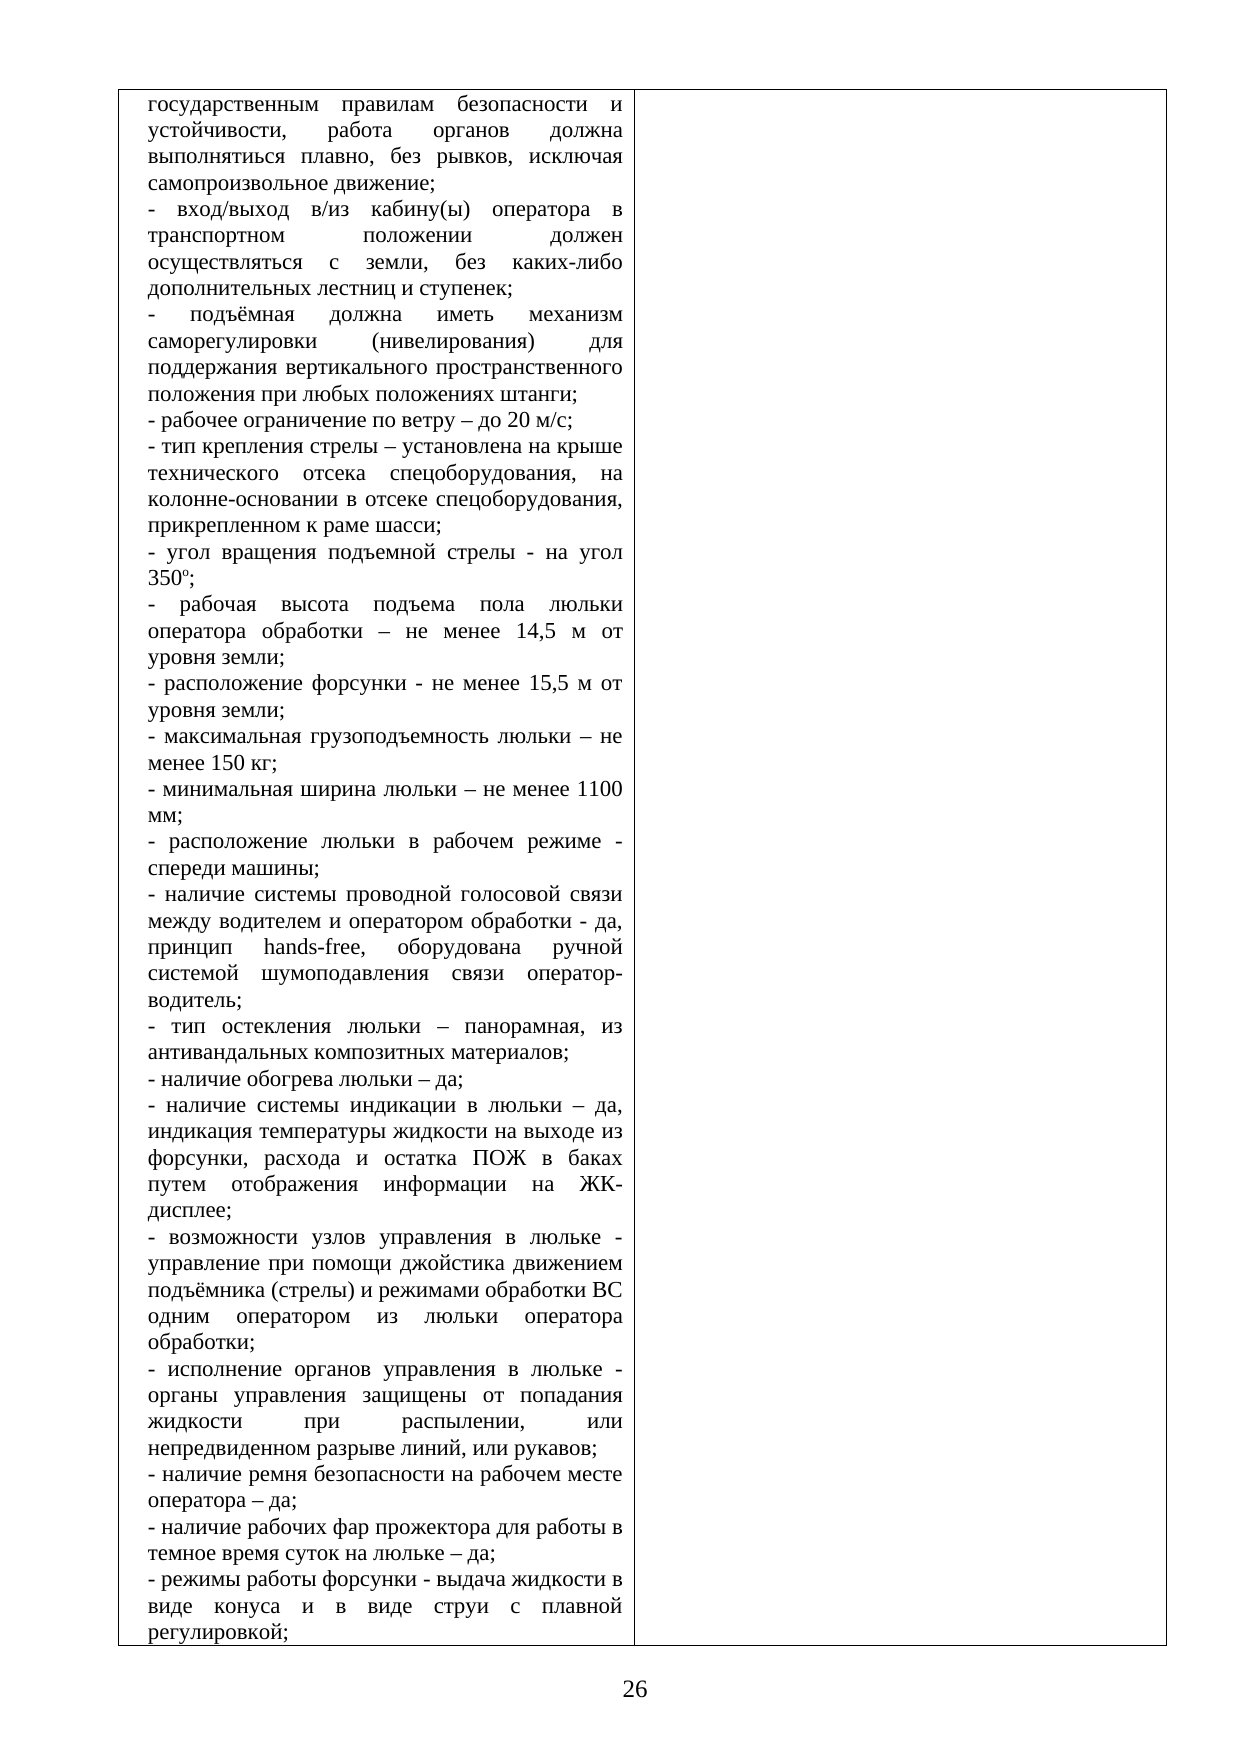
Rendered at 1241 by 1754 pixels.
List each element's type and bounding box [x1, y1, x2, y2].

table_cell [635, 90, 1166, 1644]
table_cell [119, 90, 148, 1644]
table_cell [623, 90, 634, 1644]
